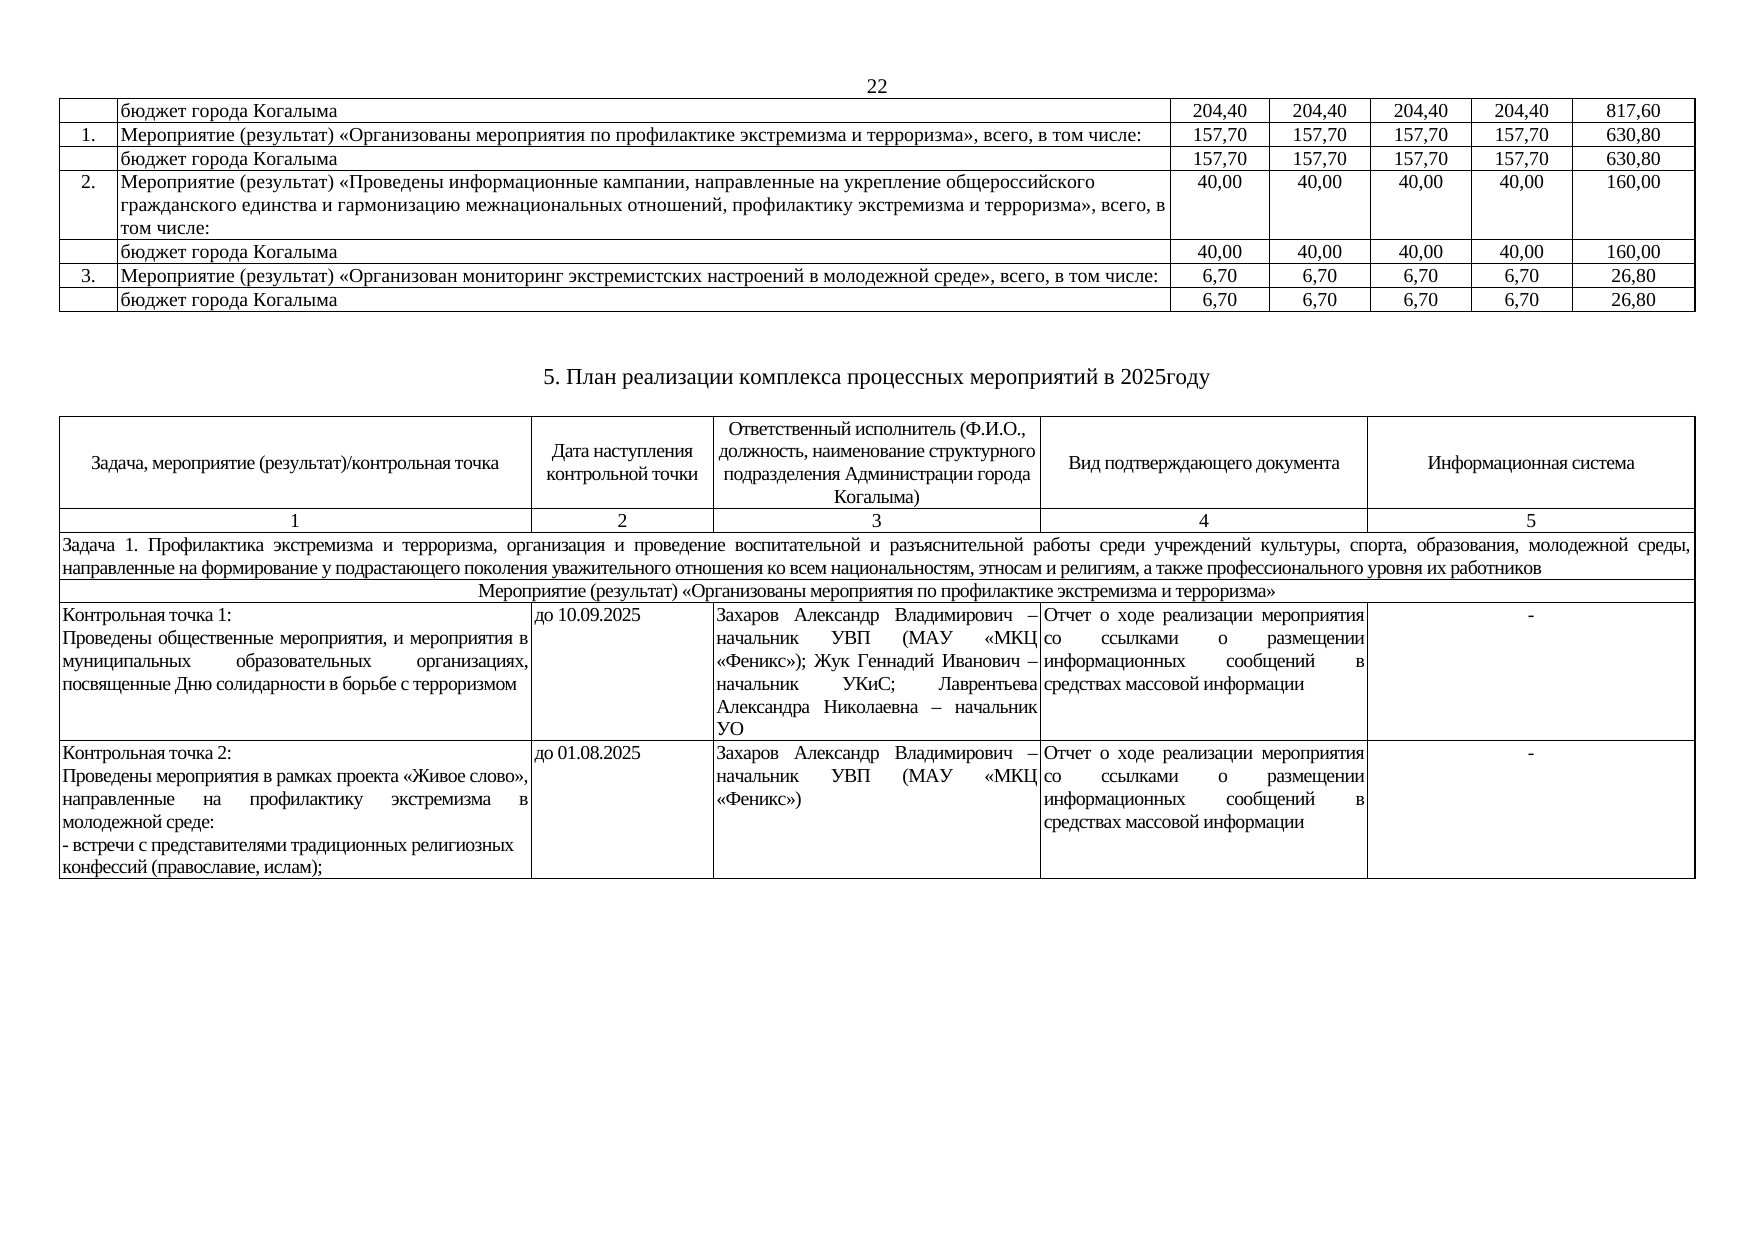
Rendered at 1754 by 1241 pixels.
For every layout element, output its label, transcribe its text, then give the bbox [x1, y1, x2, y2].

table_cell 160,00 [1573, 171, 1694, 239]
table_cell бюджет города Когалыма [118, 240, 1170, 263]
table_cell Контрольная точка 1: Проведены общественные мероприятия, и мероприятия в муниципальных образовательных организациях, посвященные Дню солидарности в борьбе с терроризмом [60, 603, 531, 740]
table_header Информационная система [1368, 417, 1694, 508]
table_cell [60, 147, 117, 169]
table_cell Мероприятие (результат) «Организованы мероприятия по профилактике экстремизма и терроризма», всего, в том числе: [118, 123, 1170, 146]
table_cell до 10.09.2025 [532, 603, 713, 740]
table_cell 157,70 [1472, 123, 1572, 146]
table_cell 160,00 [1573, 240, 1694, 263]
table_cell 157,70 [1270, 147, 1370, 169]
table_cell 157,70 [1171, 147, 1269, 169]
table_header 817,60 [1573, 99, 1694, 122]
table_cell 157,70 [1472, 147, 1572, 169]
table_cell 2 [532, 509, 713, 532]
table_cell 6,70 [1472, 264, 1572, 287]
table_header Вид подтверждающего документа [1041, 417, 1367, 508]
table_cell Задача 1. Профилактика экстремизма и терроризма, организация и проведение воспитательной и разъяснительной работы среди учреждений культуры, спорта, образования, молодежной среды, направленные на формирование у подрастающего поколения уважительного отношения ко всем национальностям, этносам и религиям, а также профессионального уровня их работников [60, 533, 1694, 578]
table_cell 40,00 [1371, 240, 1471, 263]
table_cell 6,70 [1270, 264, 1370, 287]
text 5. План реализации комплекса процессных мероприятий в 2025году [59, 363, 1695, 389]
table_cell 40,00 [1171, 171, 1269, 239]
table_cell 157,70 [1270, 123, 1370, 146]
table_cell 5 [1368, 509, 1694, 532]
table_cell 2. [60, 171, 117, 239]
table_cell до 01.08.2025 [532, 741, 713, 878]
table_cell 40,00 [1270, 171, 1370, 239]
table_header 204,40 [1472, 99, 1572, 122]
table_header 204,40 [1371, 99, 1471, 122]
table_cell 630,80 [1573, 123, 1694, 146]
table_cell 26,80 [1573, 264, 1694, 287]
table_header [60, 99, 117, 122]
table_cell бюджет города Когалыма [118, 288, 1170, 311]
table_cell Отчет о ходе реализации мероприятия со ссылками о размещении информационных сообщений в средствах массовой информации [1041, 741, 1367, 878]
table_header Ответственный исполнитель (Ф.И.О., должность, наименование структурного подразделения Администрации города Когалыма) [714, 417, 1040, 508]
table_cell - [1368, 741, 1694, 878]
table_header Задача, мероприятие (результат)/контрольная точка [60, 417, 531, 508]
table_cell 6,70 [1171, 288, 1269, 311]
table_header Дата наступления контрольной точки [532, 417, 713, 508]
table_cell Мероприятие (результат) «Проведены информационные кампании, направленные на укрепление общероссийского гражданского единства и гармонизацию межнациональных отношений, профилактику экстремизма и терроризма», всего, в том числе: [118, 171, 1170, 239]
table_cell Захаров Александр Владимирович – начальник УВП (МАУ «МКЦ «Феникс») [714, 741, 1040, 878]
table_cell - [1368, 603, 1694, 740]
table_header 204,40 [1270, 99, 1370, 122]
table_cell 26,80 [1573, 288, 1694, 311]
table_cell 157,70 [1171, 123, 1269, 146]
table_header 204,40 [1171, 99, 1269, 122]
table_cell 40,00 [1171, 240, 1269, 263]
table_cell 6,70 [1371, 288, 1471, 311]
table_cell [60, 288, 117, 311]
table_cell 1 [60, 509, 531, 532]
table_cell 6,70 [1270, 288, 1370, 311]
table_cell 157,70 [1371, 123, 1471, 146]
table_cell 40,00 [1371, 171, 1471, 239]
table_cell Мероприятие (результат) «Организованы мероприятия по профилактике экстремизма и терроризма» [60, 580, 1694, 602]
table_cell Контрольная точка 2: Проведены мероприятия в рамках проекта «Живое слово», направленные на профилактику экстремизма в молодежной среде: - встречи с представителями традиционных религиозных конфессий (православие, ислам); [60, 741, 531, 878]
table_cell 40,00 [1472, 171, 1572, 239]
table_cell 157,70 [1371, 147, 1471, 169]
table_cell 6,70 [1371, 264, 1471, 287]
table_cell 3. [60, 264, 117, 287]
table_cell Захаров Александр Владимирович – начальник УВП (МАУ «МКЦ «Феникс»); Жук Геннадий Иванович – начальник УКиС; Лаврентьева Александра Николаевна – начальник УО [714, 603, 1040, 740]
table_cell 40,00 [1270, 240, 1370, 263]
table_cell бюджет города Когалыма [118, 147, 1170, 169]
table_cell 6,70 [1472, 288, 1572, 311]
table_cell 40,00 [1472, 240, 1572, 263]
table_cell 3 [714, 509, 1040, 532]
table_cell [60, 240, 117, 263]
table_cell 4 [1041, 509, 1367, 532]
table_cell 630,80 [1573, 147, 1694, 169]
table_cell 6,70 [1171, 264, 1269, 287]
table_cell 1. [60, 123, 117, 146]
table_header бюджет города Когалыма [118, 99, 1170, 122]
table_cell Мероприятие (результат) «Организован мониторинг экстремистских настроений в молодежной среде», всего, в том числе: [118, 264, 1170, 287]
table_cell Отчет о ходе реализации мероприятия со ссылками о размещении информационных сообщений в средствах массовой информации [1041, 603, 1367, 740]
